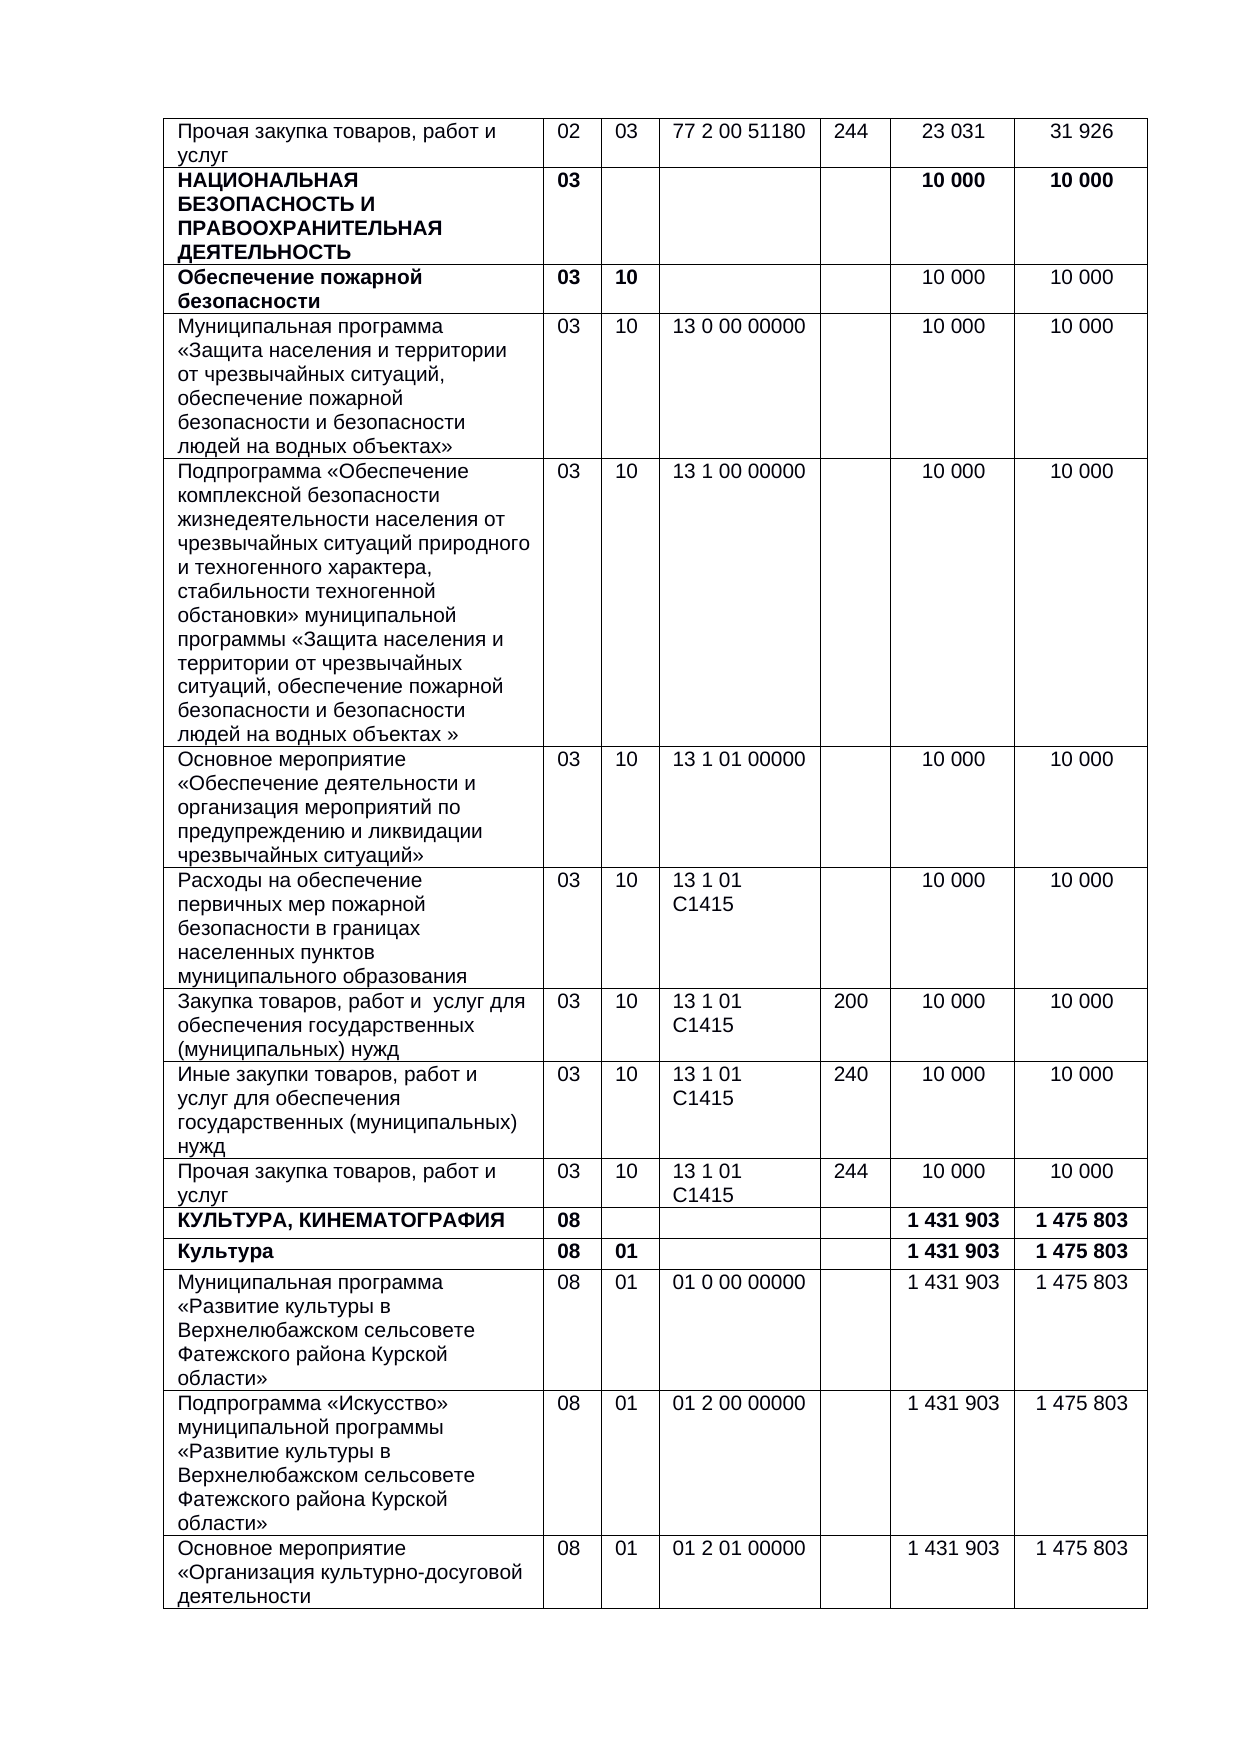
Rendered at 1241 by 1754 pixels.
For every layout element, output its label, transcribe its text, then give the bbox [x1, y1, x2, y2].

table_cell Основное мероприятие «Организация культурно-досуговой деятельности [164, 1536, 543, 1608]
table_cell 03 [544, 168, 601, 264]
table_cell 10 000 [1015, 265, 1147, 313]
table_cell 01 2 00 00000 [660, 1391, 820, 1535]
table_cell 77 2 00 51180 [660, 119, 820, 167]
table_cell [821, 1270, 890, 1390]
table_cell КУЛЬТУРА, КИНЕМАТОГРАФИЯ [164, 1208, 543, 1238]
table_cell 244 [821, 1159, 890, 1207]
table_cell 10 000 [1015, 314, 1147, 458]
table_cell 03 [544, 265, 601, 313]
table_cell [821, 1239, 890, 1269]
table_cell [821, 1391, 890, 1535]
table_cell 10 000 [891, 314, 1014, 458]
table_cell 10 [602, 314, 659, 458]
table_cell Культура [164, 1239, 543, 1269]
table_cell 1 431 903 [891, 1270, 1014, 1390]
table_cell 10 000 [891, 459, 1014, 746]
table_cell 02 [544, 119, 601, 167]
table_cell 1 431 903 [891, 1239, 1014, 1269]
table_cell 10 000 [1015, 868, 1147, 988]
table_cell Прочая закупка товаров, работ и услуг [164, 1159, 543, 1207]
table_cell 03 [544, 1062, 601, 1158]
table_cell 1 475 803 [1015, 1270, 1147, 1390]
table_cell 13 0 00 00000 [660, 314, 820, 458]
table_cell 01 [602, 1391, 659, 1535]
table_cell 10 000 [1015, 168, 1147, 264]
table_cell Муниципальная программа «Развитие культуры в Верхнелюбажском сельсовете Фатежского района Курской области» [164, 1270, 543, 1390]
table_cell Основное мероприятие «Обеспечение деятельности и организация мероприятий по предупреждению и ликвидации чрезвычайных ситуаций» [164, 747, 543, 867]
table_cell [660, 1208, 820, 1238]
table_cell 1 475 803 [1015, 1239, 1147, 1269]
table_cell 08 [544, 1391, 601, 1535]
table_cell 03 [544, 747, 601, 867]
table_cell 01 0 00 00000 [660, 1270, 820, 1390]
table_cell 10 000 [1015, 1062, 1147, 1158]
table_cell 03 [544, 459, 601, 746]
table_cell [821, 1536, 890, 1608]
table_cell 23 031 [891, 119, 1014, 167]
table_cell 10 000 [891, 265, 1014, 313]
table_cell [821, 459, 890, 746]
table_cell [660, 1239, 820, 1269]
table_cell Подпрограмма «Искусство» муниципальной программы «Развитие культуры в Верхнелюбажском сельсовете Фатежского района Курской области» [164, 1391, 543, 1535]
table_cell [660, 168, 820, 264]
table_cell 01 [602, 1536, 659, 1608]
table_cell Муниципальная программа «Защита населения и территории от чрезвычайных ситуаций, обеспечение пожарной безопасности и безопасности людей на водных объектах» [164, 314, 543, 458]
table_cell [821, 168, 890, 264]
table_cell 01 2 01 00000 [660, 1536, 820, 1608]
table_cell 10 [602, 747, 659, 867]
table_cell 10 000 [1015, 459, 1147, 746]
table_cell Подпрограмма «Обеспечение комплексной безопасности жизнедеятельности населения от чрезвычайных ситуаций природного и техногенного характера, стабильности техногенной обстановки» муниципальной программы «Защита населения и территории от чрезвычайных ситуаций, обеспечение пожарной безопасности и безопасности людей на водных объектах » [164, 459, 543, 746]
table_cell 08 [544, 1208, 601, 1238]
table_cell 01 [602, 1270, 659, 1390]
table_cell 1 431 903 [891, 1208, 1014, 1238]
table_cell 13 1 01 С1415 [660, 1159, 820, 1207]
table_cell Прочая закупка товаров, работ и услуг [164, 119, 543, 167]
table_cell 10 000 [891, 868, 1014, 988]
table_cell 03 [544, 1159, 601, 1207]
table_cell Иные закупки товаров, работ и услуг для обеспечения государственных (муниципальных) нужд [164, 1062, 543, 1158]
table_cell 1 475 803 [1015, 1536, 1147, 1608]
table_cell 240 [821, 1062, 890, 1158]
table_cell НАЦИОНАЛЬНАЯ БЕЗОПАСНОСТЬ И ПРАВООХРАНИТЕЛЬНАЯ ДЕЯТЕЛЬНОСТЬ [164, 168, 543, 264]
table_cell 08 [544, 1239, 601, 1269]
table_cell [821, 747, 890, 867]
table_cell [602, 168, 659, 264]
table_cell 13 1 01 С1415 [660, 1062, 820, 1158]
table_cell 13 1 01 С1415 [660, 989, 820, 1061]
table_cell 10 [602, 459, 659, 746]
table_cell 244 [821, 119, 890, 167]
table_cell 10 [602, 1062, 659, 1158]
table_cell 03 [602, 119, 659, 167]
table_cell 08 [544, 1536, 601, 1608]
table_cell [821, 868, 890, 988]
table_cell 13 1 01 00000 [660, 747, 820, 867]
table_cell Расходы на обеспечение первичных мер пожарной безопасности в границах населенных пунктов муниципального образования [164, 868, 543, 988]
table_cell 10 000 [891, 1159, 1014, 1207]
table_cell 10 [602, 1159, 659, 1207]
table_cell 10 000 [891, 1062, 1014, 1158]
table_cell [660, 265, 820, 313]
table_cell 1 431 903 [891, 1391, 1014, 1535]
table_cell 10 000 [1015, 989, 1147, 1061]
table_cell 10 [602, 868, 659, 988]
table_cell [821, 1208, 890, 1238]
table_cell 03 [544, 868, 601, 988]
table_cell 01 [602, 1239, 659, 1269]
table_cell 13 1 01 С1415 [660, 868, 820, 988]
table_cell 10 [602, 265, 659, 313]
table_cell 13 1 00 00000 [660, 459, 820, 746]
table_cell Закупка товаров, работ и услуг для обеспечения государственных (муниципальных) нужд [164, 989, 543, 1061]
table_cell [602, 1208, 659, 1238]
table_cell 10 000 [1015, 1159, 1147, 1207]
table_cell 03 [544, 314, 601, 458]
table_cell 1 475 803 [1015, 1208, 1147, 1238]
table_cell 10 000 [1015, 747, 1147, 867]
table_cell 10 000 [891, 989, 1014, 1061]
table_cell 1 431 903 [891, 1536, 1014, 1608]
table_cell 08 [544, 1270, 601, 1390]
table_cell 10 000 [891, 747, 1014, 867]
table_cell [821, 265, 890, 313]
table_cell 200 [821, 989, 890, 1061]
table_cell 31 926 [1015, 119, 1147, 167]
table_cell 10 [602, 989, 659, 1061]
table_cell 10 000 [891, 168, 1014, 264]
table_cell 03 [544, 989, 601, 1061]
table_cell [821, 314, 890, 458]
table_cell 1 475 803 [1015, 1391, 1147, 1535]
table_cell Обеспечение пожарной безопасности [164, 265, 543, 313]
